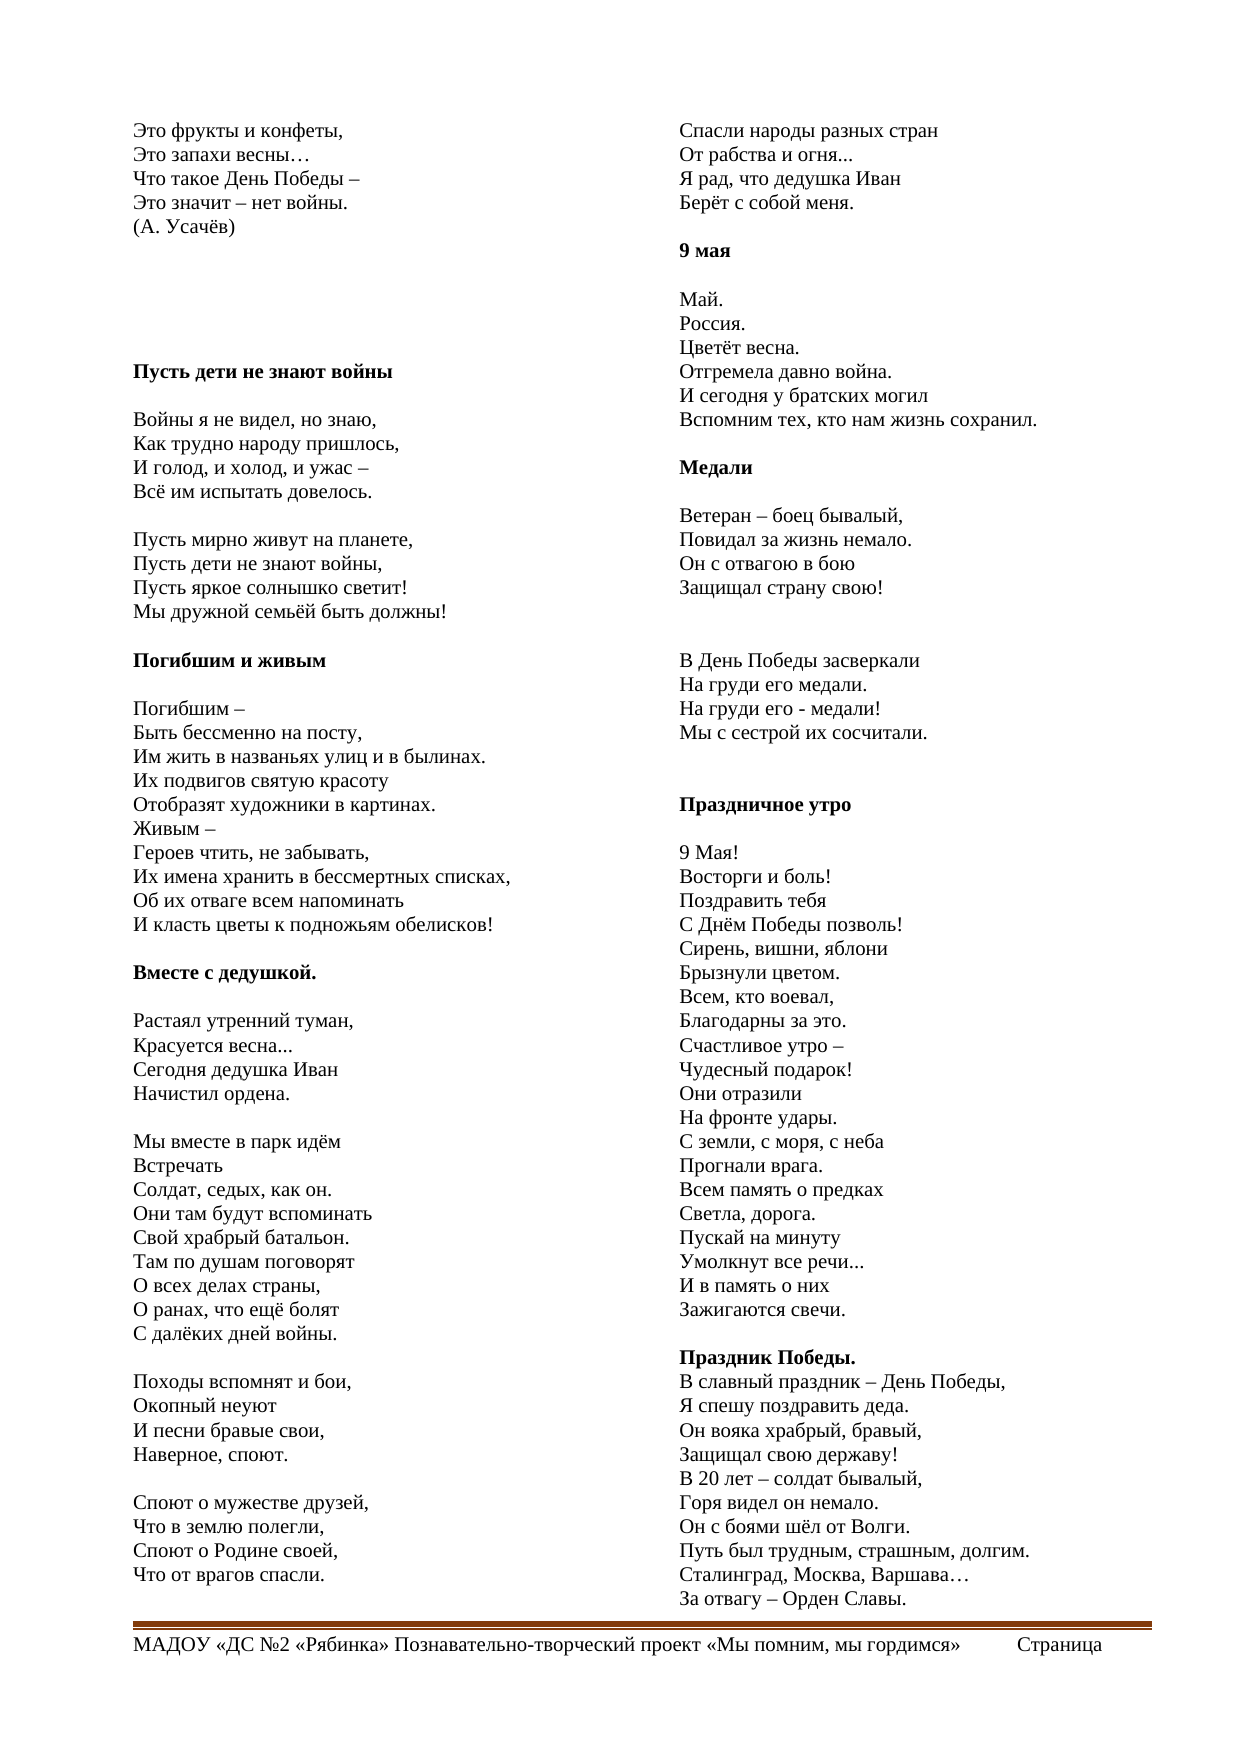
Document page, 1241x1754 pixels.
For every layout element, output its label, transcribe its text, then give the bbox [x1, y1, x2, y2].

text Сегодня дедушка Иван [133, 1057, 605, 1081]
text Красуется весна... [133, 1032, 605, 1057]
text Вместе с дедушкой. [133, 960, 605, 984]
text И класть цветы к подножьям обелисков! [133, 912, 605, 936]
text Споют о мужестве друзей, [133, 1490, 605, 1514]
text Россия. [679, 311, 1152, 335]
text Путь был трудным, страшным, долгим. [679, 1538, 1152, 1562]
text Пусть яркое солнышко светит! [133, 575, 605, 599]
text Вспомним тех, кто нам жизнь сохранил. [679, 407, 1152, 431]
text Мы вместе в парк идём [133, 1129, 605, 1153]
text Праздничное утро [679, 792, 1152, 816]
text Ветеран – боец бывалый, [679, 503, 1152, 527]
text Об их отваге всем напоминать [133, 888, 605, 912]
text Живым – [133, 816, 605, 840]
text Он вояка храбрый, бравый, [679, 1417, 1152, 1442]
text (А. Усачёв) [133, 214, 605, 238]
text Начистил ордена. [133, 1081, 605, 1105]
text Всё им испытать довелось. [133, 479, 605, 503]
text Пускай на минуту [679, 1225, 1152, 1249]
text Праздник Победы. [679, 1345, 1152, 1369]
text Походы вспомнят и бои, [133, 1369, 605, 1393]
text От рабства и огня... [679, 142, 1152, 166]
text Это значит – нет войны. [133, 190, 605, 214]
text Погибшим и живым [133, 647, 605, 672]
text Берёт с собой меня. [679, 190, 1152, 214]
text И в память о них [679, 1273, 1152, 1297]
text И сегодня у братских могил [679, 383, 1152, 407]
text С Днём Победы позволь! [679, 912, 1152, 936]
text Мы с сестрой их сосчитали. [679, 720, 1152, 744]
text О всех делах страны, [133, 1273, 605, 1297]
text Брызнули цветом. [679, 960, 1152, 984]
text Споют о Родине своей, [133, 1538, 605, 1562]
text Пусть дети не знают войны, [133, 551, 605, 575]
text За отвагу – Орден Славы. [679, 1586, 1152, 1610]
text Войны я не видел, но знаю, [133, 407, 605, 431]
text В славный праздник – День Победы, [679, 1369, 1152, 1393]
text Он с боями шёл от Волги. [679, 1514, 1152, 1538]
text Защищал страну свою! [679, 575, 1152, 599]
text Восторги и боль! [679, 864, 1152, 888]
text На фронте удары. [679, 1105, 1152, 1129]
text Там по душам поговорят [133, 1249, 605, 1273]
text Счастливое утро – [679, 1032, 1152, 1057]
text Светла, дорога. [679, 1201, 1152, 1225]
text Что такое День Победы – [133, 166, 605, 190]
text Они отразили [679, 1081, 1152, 1105]
text Отобразят художники в картинах. [133, 792, 605, 816]
text Спасли народы разных стран [679, 118, 1152, 142]
text Чудесный подарок! [679, 1057, 1152, 1081]
text Повидал за жизнь немало. [679, 527, 1152, 551]
text Пусть мирно живут на планете, [133, 527, 605, 551]
text В 20 лет – солдат бывалый, [679, 1466, 1152, 1490]
text Как трудно народу пришлось, [133, 431, 605, 455]
text Пусть дети не знают войны [133, 359, 605, 383]
text Умолкнут все речи... [679, 1249, 1152, 1273]
text С земли, с моря, с неба [679, 1129, 1152, 1153]
text Я спешу поздравить деда. [679, 1393, 1152, 1417]
text Что от врагов спасли. [133, 1562, 605, 1586]
text Встречать [133, 1153, 605, 1177]
text Солдат, седых, как он. [133, 1177, 605, 1201]
text Им жить в названьях улиц и в былинах. [133, 744, 605, 768]
text Всем, кто воевал, [679, 984, 1152, 1008]
text Прогнали врага. [679, 1153, 1152, 1177]
text С далёких дней войны. [133, 1321, 605, 1345]
text 9 мая [679, 238, 1152, 262]
text Сталинград, Москва, Варшава… [679, 1562, 1152, 1586]
text Их подвигов святую красоту [133, 768, 605, 792]
text Что в землю полегли, [133, 1514, 605, 1538]
text Медали [679, 455, 1152, 479]
text Растаял утренний туман, [133, 1008, 605, 1032]
text Это запахи весны… [133, 142, 605, 166]
text Цветёт весна. [679, 335, 1152, 359]
text И голод, и холод, и ужас – [133, 455, 605, 479]
text Героев чтить, не забывать, [133, 840, 605, 864]
text Горя видел он немало. [679, 1490, 1152, 1514]
text И песни бравые свои, [133, 1417, 605, 1442]
text Май. [679, 287, 1152, 311]
text Зажигаются свечи. [679, 1297, 1152, 1321]
text На груди его - медали! [679, 696, 1152, 720]
text В День Победы засверкали [679, 647, 1152, 672]
text Они там будут вспоминать [133, 1201, 605, 1225]
text Свой храбрый батальон. [133, 1225, 605, 1249]
text Их имена хранить в бессмертных списках, [133, 864, 605, 888]
text 9 Мая! [679, 840, 1152, 864]
text Окопный неуют [133, 1393, 605, 1417]
text Отгремела давно война. [679, 359, 1152, 383]
text Поздравить тебя [679, 888, 1152, 912]
text Благодарны за это. [679, 1008, 1152, 1032]
text Быть бессменно на посту, [133, 720, 605, 744]
text Всем память о предках [679, 1177, 1152, 1201]
text Защищал свою державу! [679, 1442, 1152, 1466]
text Сирень, вишни, яблони [679, 936, 1152, 960]
text Это фрукты и конфеты, [133, 118, 605, 142]
text Я рад, что дедушка Иван [679, 166, 1152, 190]
text На груди его медали. [679, 672, 1152, 696]
text Мы дружной семьёй быть должны! [133, 599, 605, 623]
text Он с отвагою в бою [679, 551, 1152, 575]
text Погибшим – [133, 696, 605, 720]
text О ранах, что ещё болят [133, 1297, 605, 1321]
text Наверное, споют. [133, 1442, 605, 1466]
